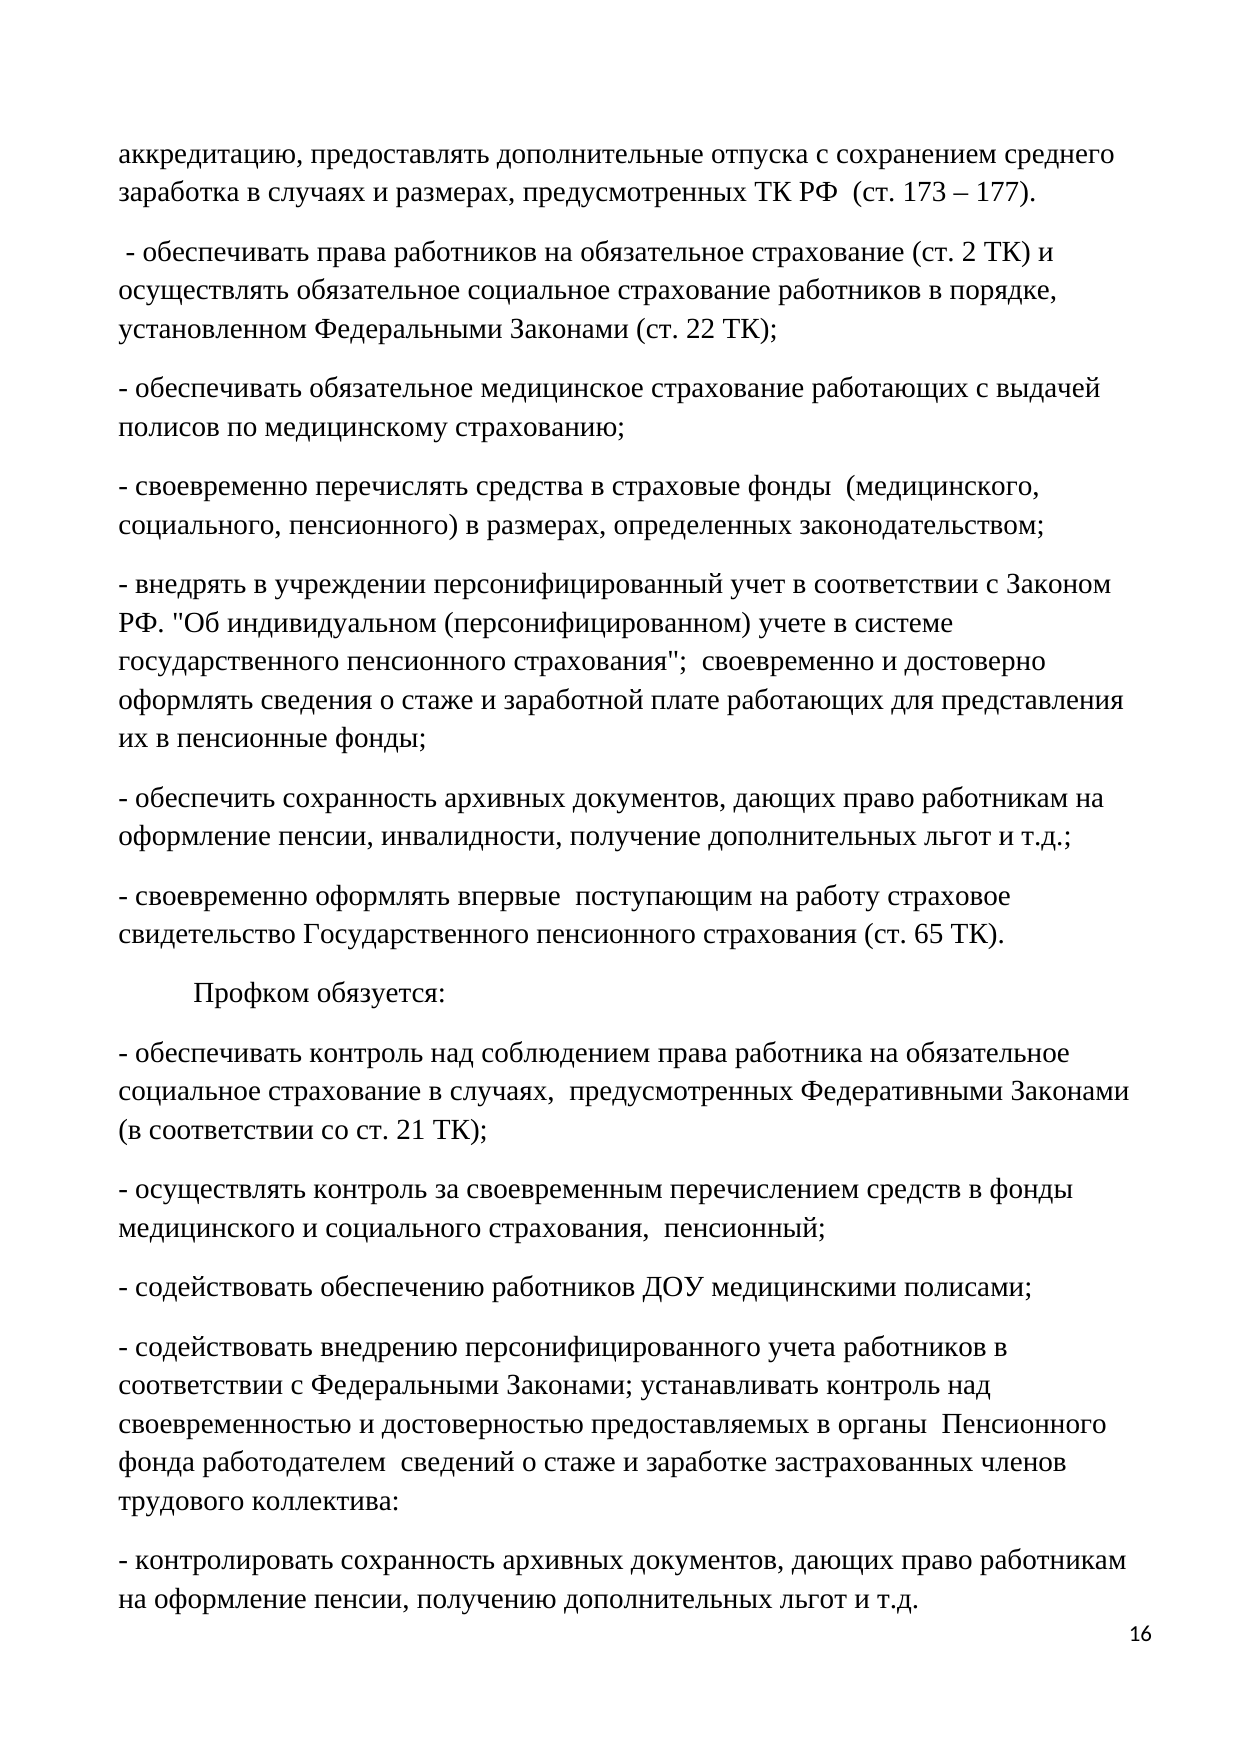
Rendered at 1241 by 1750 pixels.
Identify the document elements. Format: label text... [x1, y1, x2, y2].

text - содействовать обеспечению работников ДОУ медицинскими полисами; [118, 1269, 1152, 1303]
text - обеспечить сохранность архивных документов, дающих право работникам на оформление пенсии, инвалидности, получение дополнительных льгот и т.д.; [118, 780, 1152, 852]
text аккредитацию, предоставлять дополнительные отпуска с сохранением среднего заработка в случаях и размерах, предусмотренных ТК РФ (ст. 173 – 177). [118, 136, 1152, 208]
text - контролировать сохранность архивных документов, дающих право работникам на оформление пенсии, получению дополнительных льгот и т.д. [118, 1542, 1152, 1614]
text - обеспечивать обязательное медицинское страхование работающих с выдачей полисов по медицинскому страхованию; [118, 370, 1152, 442]
text - своевременно перечислять средства в страховые фонды (медицинского, социального, пенсионного) в размерах, определенных законодательством; [118, 468, 1152, 540]
text - обеспечивать контроль над соблюдением права работника на обязательное социальное страхование в случаях, предусмотренных Федеративными Законами (в соответствии со ст. 21 ТК); [118, 1035, 1152, 1146]
text - своевременно оформлять впервые поступающим на работу страховое свидетельство Государственного пенсионного страхования (ст. 65 ТК). [118, 878, 1152, 950]
text - содействовать внедрению персонифицированного учета работников в соответствии с Федеральными Законами; устанавливать контроль над своевременностью и достоверностью предоставляемых в органы Пенсионного фонда работодателем сведений о стаже и заработке застрахованных членов трудового коллектива: [118, 1329, 1152, 1516]
text - внедрять в учреждении персонифицированный учет в соответствии с Законом РФ. "Об индивидуальном (персонифицированном) учете в системе государственного пенсионного страхования"; своевременно и достоверно оформлять сведения о стаже и заработной плате работающих для представления их в пенсионные фонды; [118, 566, 1152, 754]
text - осуществлять контроль за своевременным перечислением средств в фонды медицинского и социального страхования, пенсионный; [118, 1171, 1152, 1243]
text - обеспечивать права работников на обязательное страхование (ст. 2 ТК) и осуществлять обязательное социальное страхование работников в порядке, установленном Федеральными Законами (ст. 22 ТК); [118, 234, 1152, 344]
list Профком обязуется: [193, 976, 1152, 1009]
